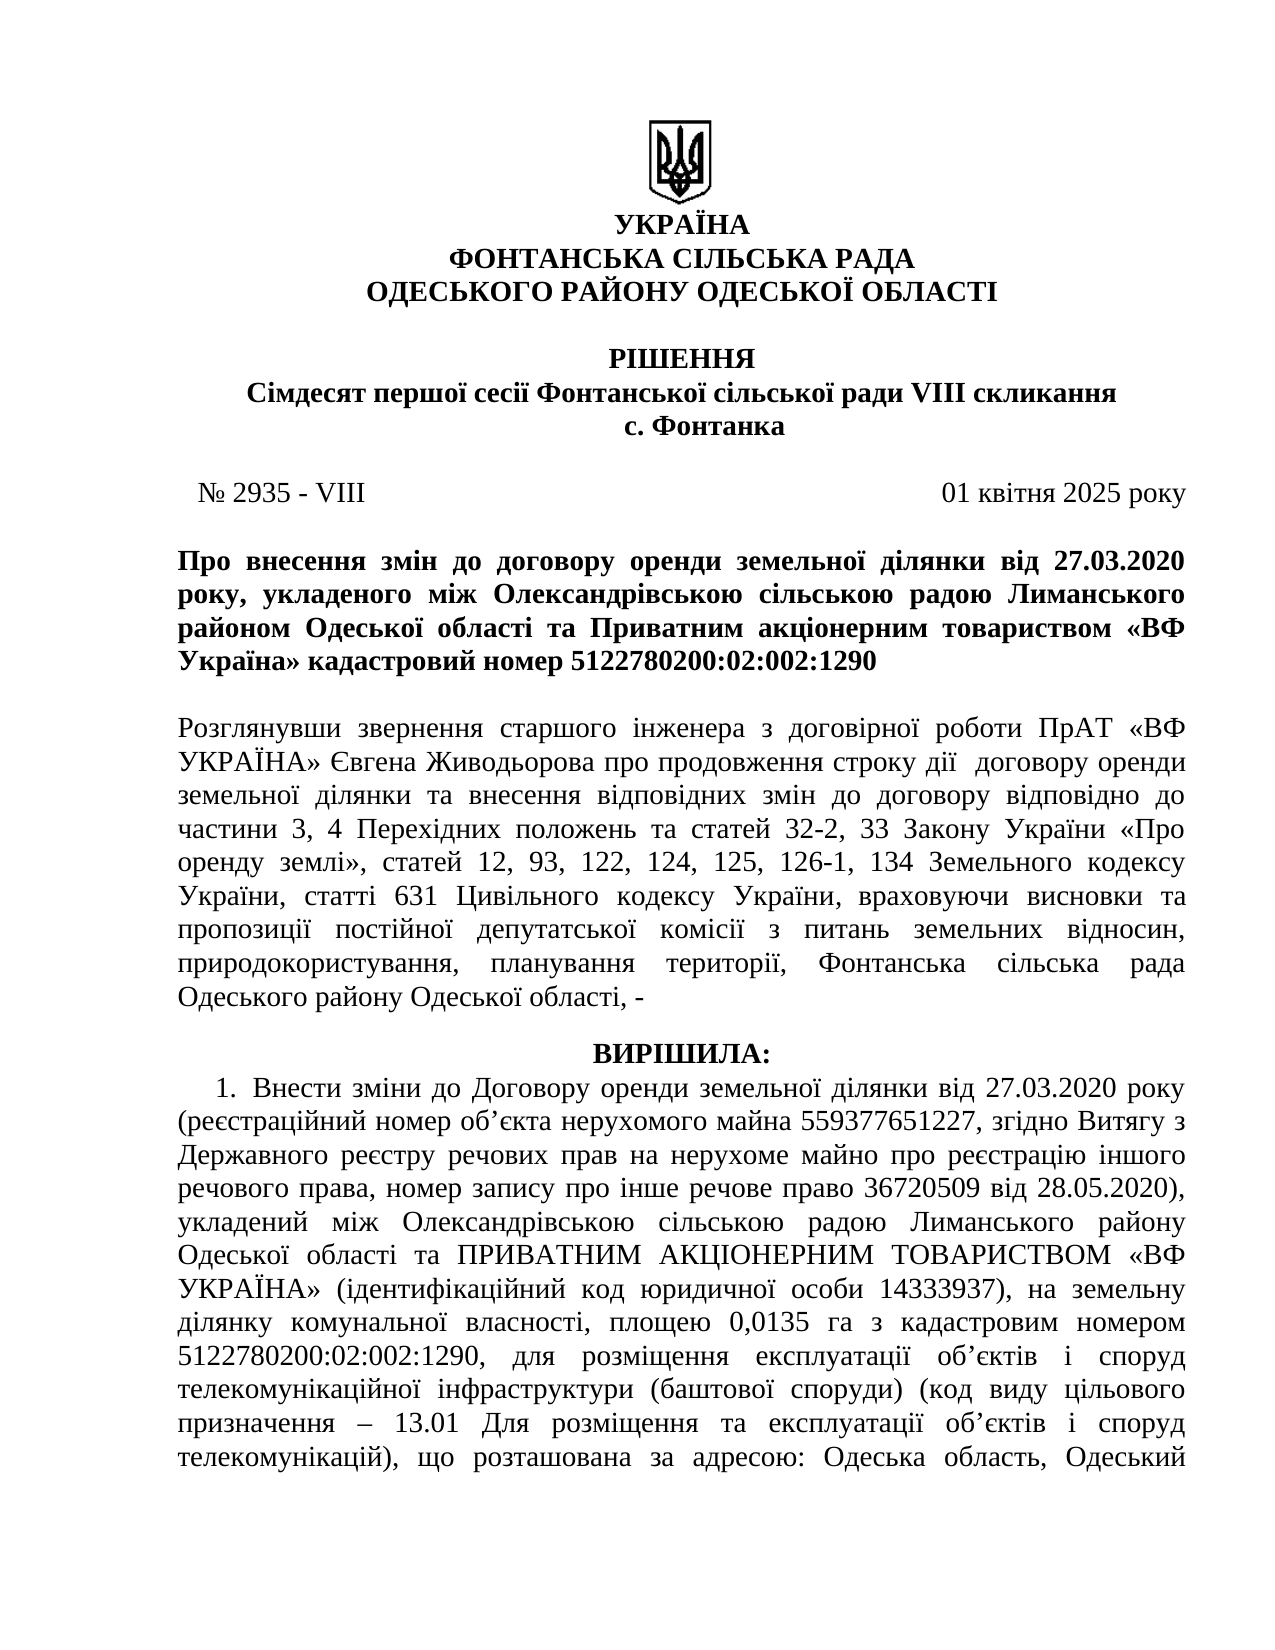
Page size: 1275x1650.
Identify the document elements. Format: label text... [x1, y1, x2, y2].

text Про внесення змін до договору оренди земельної ділянки від 27.03.2020 року, укладеного між Олександрівською сільською радою Лиманського районом Одеської області та Приватним акціонерним товариством «ВФ Україна» кадастровий номер 5122780200:02:002:1290 [177, 543, 1186, 677]
list ОДЕСЬКОГО РАЙОНУ ОДЕСЬКОЇ ОБЛАСТІ [177, 274, 1186, 308]
text № 2935 - VIII 01 квітня 2025 року [177, 476, 1186, 509]
list УКРАЇНА [177, 207, 1186, 241]
list РІШЕННЯ [177, 341, 1186, 375]
text Розглянувши звернення старшого інженера з договірної роботи ПрАТ «ВФ УКРАЇНА» Євгена Живодьорова про продовження строку дії договору оренди земельної ділянки та внесення відповідних змін до договору відповідно до частини 3, 4 Перехідних положень та статей 32-2, 33 Закону України «Про оренду землі», статей 12, 93, 122, 124, 125, 126-1, 134 Земельного кодексу України, статті 631 Цивільного кодексу України, враховуючи висновки та пропозиції постійної депутатської комісії з питань земельних відносин, природокористування, планування території, Фонтанська сільська рада Одеського району Одеської області, - [177, 710, 1186, 1012]
text ВИРІШИЛА: [177, 1036, 1186, 1070]
picture [647, 118, 717, 208]
list Сімдесят першої сесії Фонтанської сільської ради VIII скликання с. Фонтанка [177, 375, 1186, 442]
list ФОНТАНСЬКА СІЛЬСЬКА РАДА [177, 241, 1186, 274]
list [177, 1070, 1186, 1472]
